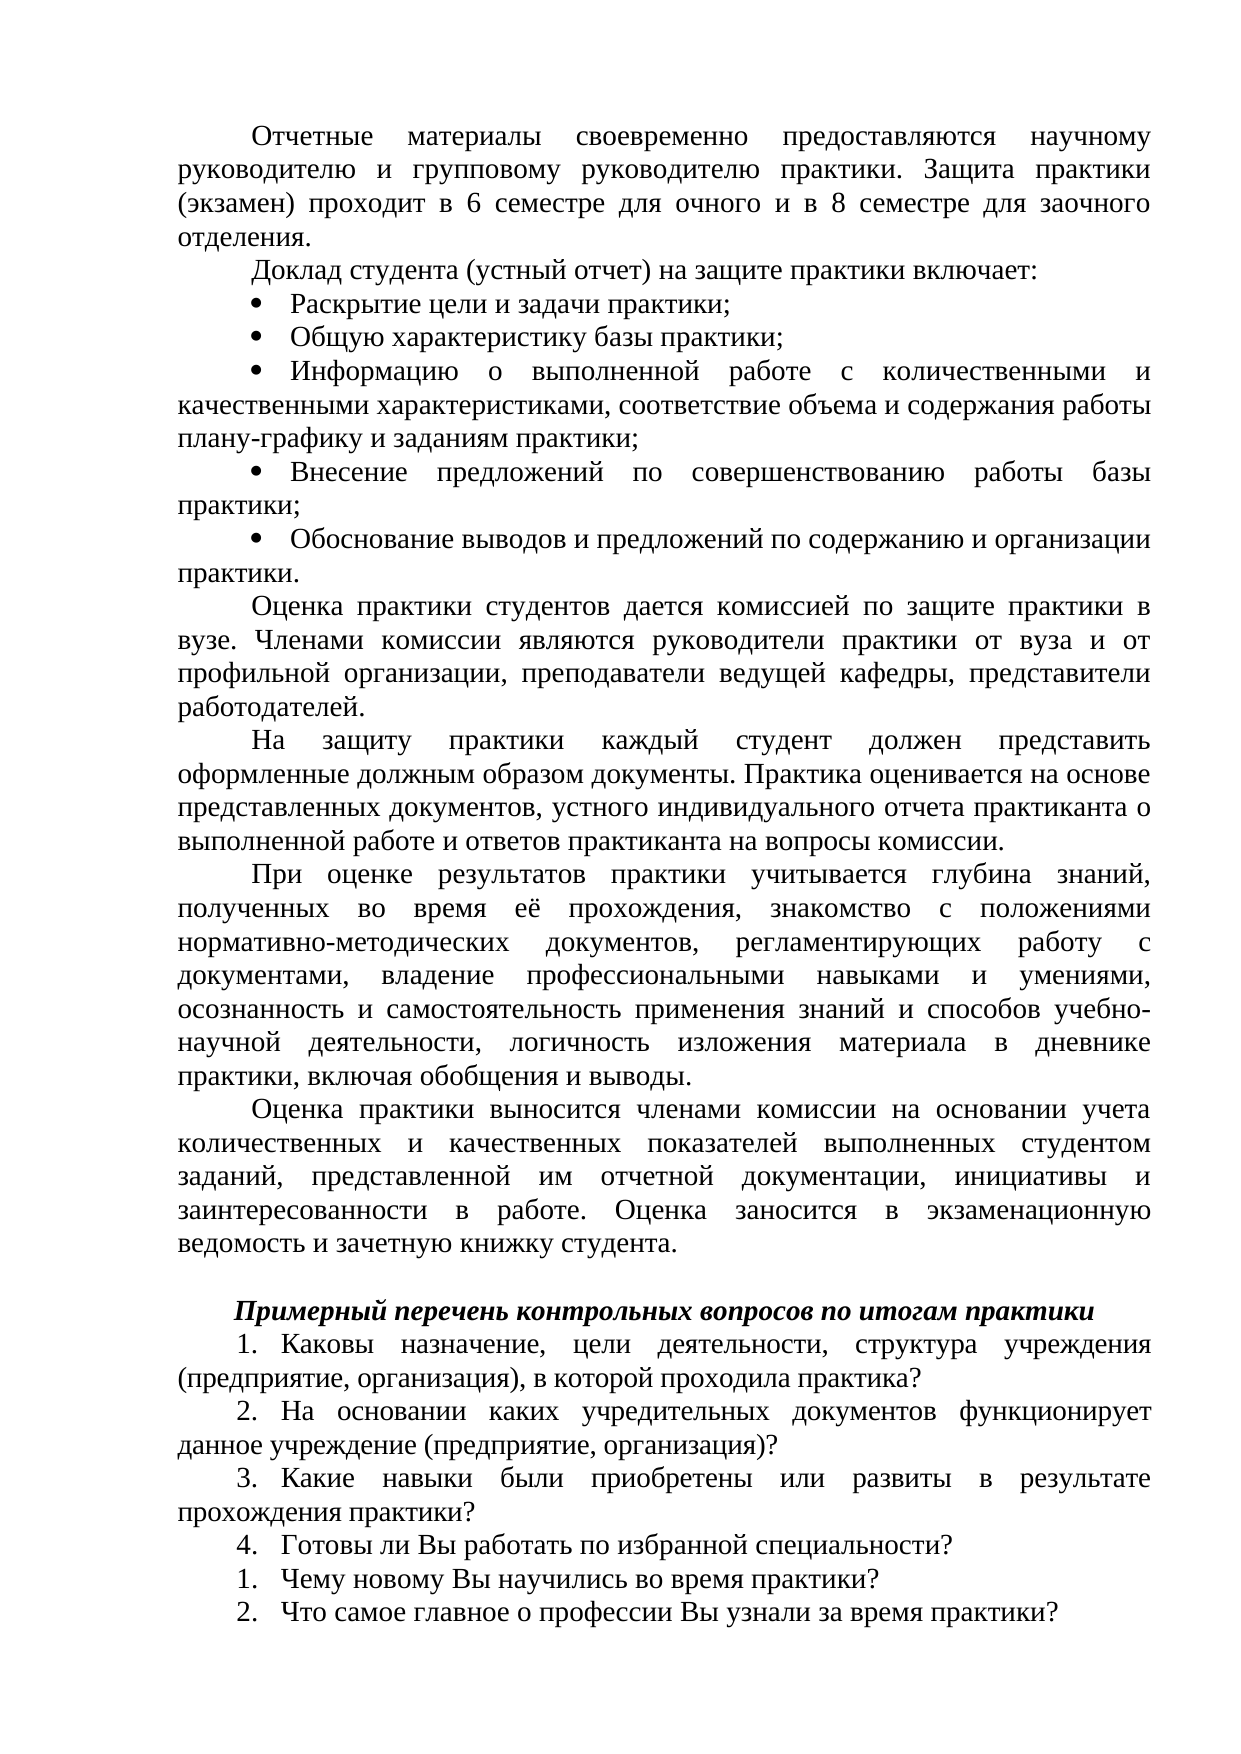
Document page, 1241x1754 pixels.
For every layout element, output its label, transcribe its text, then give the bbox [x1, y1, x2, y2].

list Что самое главное о профессии Вы узнали за время практики? [177, 1594, 1152, 1628]
list Внесение предложений по совершенствованию работы базы практики; [177, 454, 1152, 521]
list Информацию о выполненной работе с количественными и качественными характеристиками, соответствие объема и содержания работы плану-графику и заданиям практики; [177, 353, 1152, 454]
text Доклад студента (устный отчет) на защите практики включает: [177, 252, 1152, 286]
text На защиту практики каждый студент должен представить оформленные должным образом документы. Практика оценивается на основе представленных документов, устного индивидуального отчета практиканта о выполненной работе и ответов практиканта на вопросы комиссии. [177, 722, 1152, 857]
text Отчетные материалы своевременно предоставляются научному руководителю и групповому руководителю практики. Защита практики (экзамен) проходит в 6 семестре для очного и в 8 семестре для заочного отделения. [177, 118, 1152, 252]
list Общую характеристику базы практики; [177, 319, 1152, 353]
text Примерный перечень контрольных вопросов по итогам практики [177, 1293, 1152, 1326]
list Каковы назначение, цели деятельности, структура учреждения (предприятие, организация), в которой проходила практика? [177, 1326, 1152, 1393]
list Раскрытие цели и задачи практики; [177, 286, 1152, 319]
text Оценка практики студентов дается комиссией по защите практики в вузе. Членами комиссии являются руководители практики от вуза и от профильной организации, преподаватели ведущей кафедры, представители работодателей. [177, 588, 1152, 722]
text Оценка практики выносится членами комиссии на основании учета количественных и качественных показателей выполненных студентом заданий, представленной им отчетной документации, инициативы и заинтересованности в работе. Оценка заносится в экзаменационную ведомость и зачетную книжку студента. [177, 1091, 1152, 1259]
text При оценке результатов практики учитывается глубина знаний, полученных во время её прохождения, знакомство с положениями нормативно-методических документов, регламентирующих работу с документами, владение профессиональными навыками и умениями, осознанность и самостоятельность применения знаний и способов учебно-научной деятельности, логичность изложения материала в дневнике практики, включая обобщения и выводы. [177, 857, 1152, 1091]
list Какие навыки были приобретены или развиты в результате прохождения практики? [177, 1460, 1152, 1527]
list На основании каких учредительных документов функционирует данное учреждение (предприятие, организация)? [177, 1393, 1152, 1460]
list Готовы ли Вы работать по избранной специальности? [177, 1527, 1152, 1561]
list Обоснование выводов и предложений по содержанию и организации практики. [177, 521, 1152, 588]
list Чему новому Вы научились во время практики? [177, 1561, 1152, 1594]
